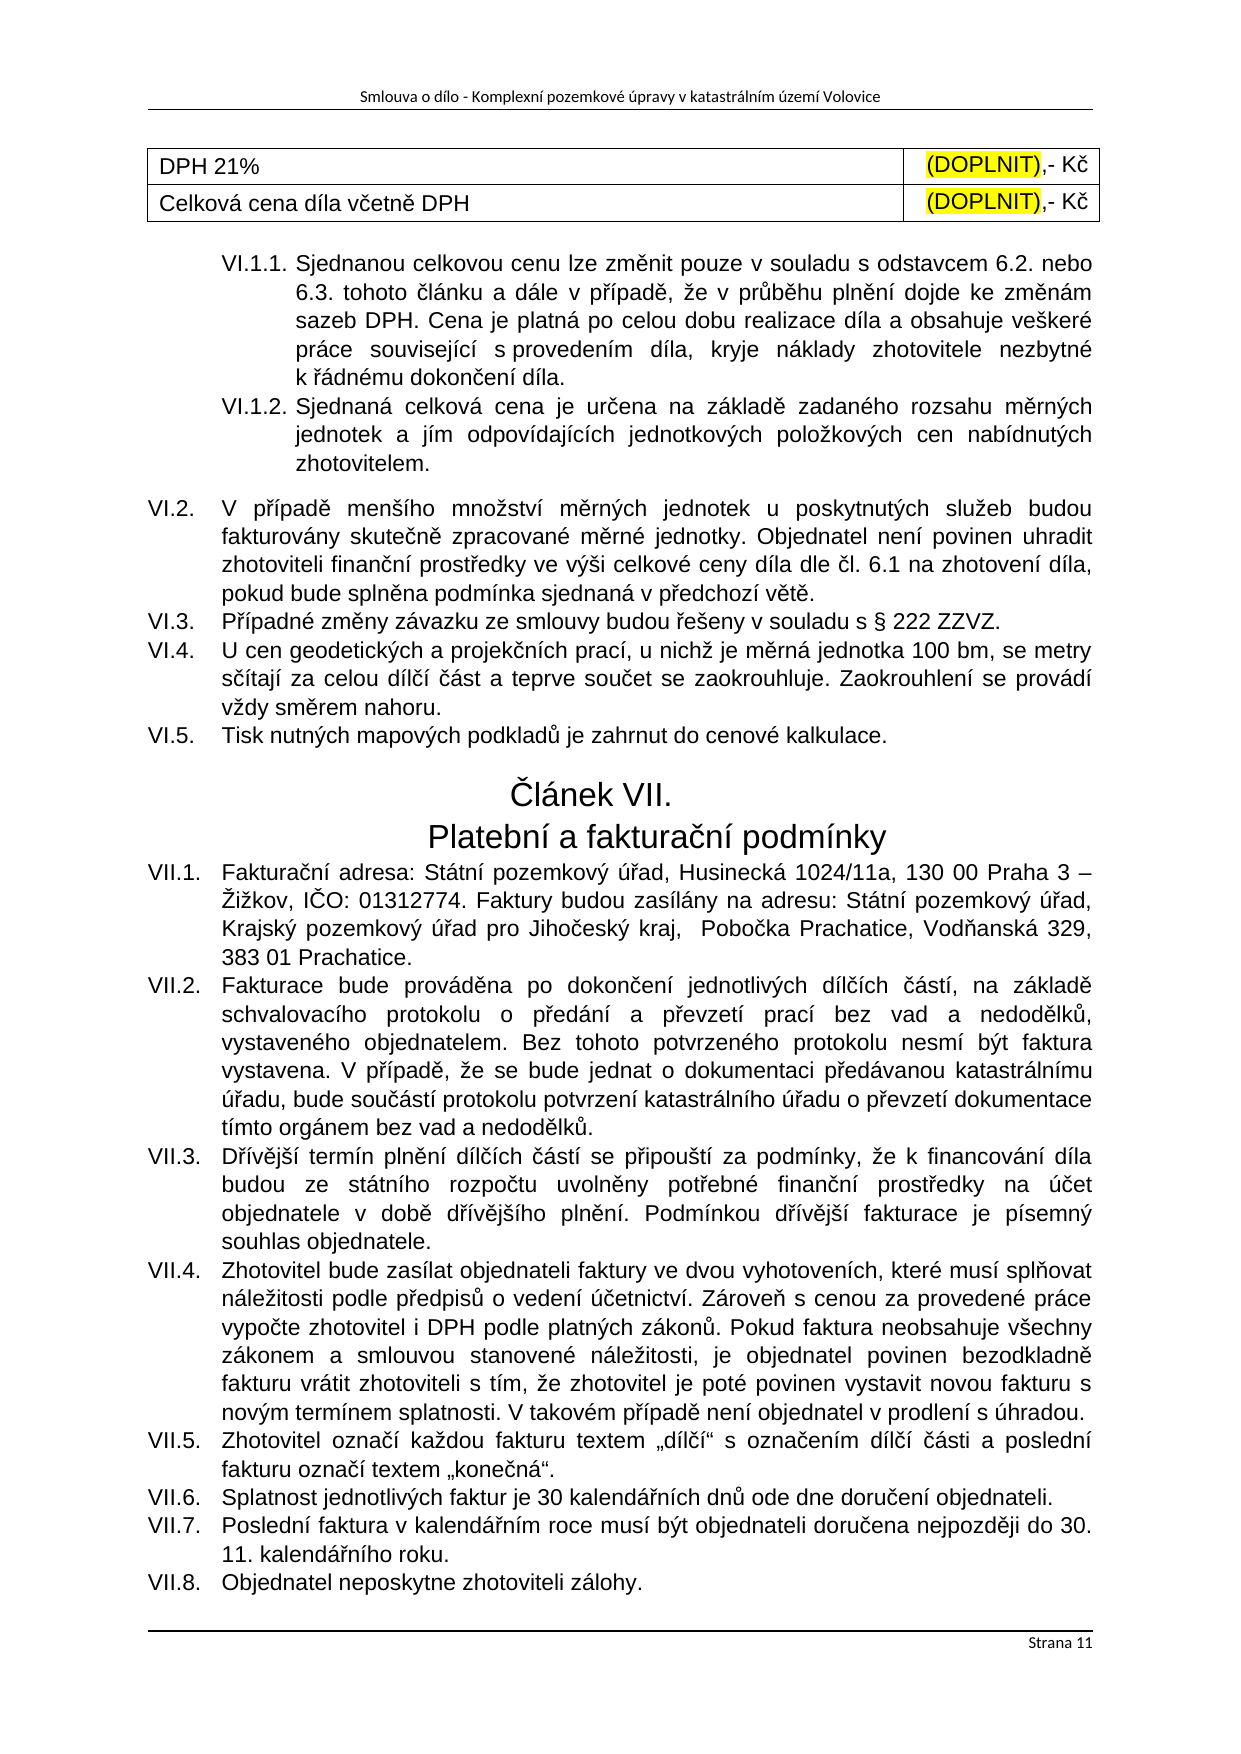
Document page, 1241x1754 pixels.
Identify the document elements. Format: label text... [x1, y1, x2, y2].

text Sjednanou celkovou cenu lze změnit pouze v souladu s odstavcem 6.2. nebo 6.3. tohoto článku a dále v případě, že v průběhu plnění dojde ke změnám sazeb DPH. Cena je platná po celou dobu realizace díla a obsahuje veškeré práce související s provedením díla, kryje náklady zhotovitele nezbytné k řádnému dokončení díla. [221, 250, 1093, 391]
list Tisk nutných mapových podkladů je zahrnut do cenové kalkulace. [148, 722, 1093, 748]
list V případě menšího množství měrných jednotek u poskytnutých služeb budou fakturovány skutečně zpracované měrné jednotky. Objednatel není povinen uhradit zhotoviteli finanční prostředky ve výši celkové ceny díla dle čl. 6.1 na zhotovení díla, pokud bude splněna podmínka sjednaná v předchozí větě. [148, 494, 1093, 606]
subtitle Platební a fakturační podmínky [148, 776, 1093, 855]
table_cell Celková cena díla včetně DPH [148, 185, 903, 221]
list Fakturace bude prováděna po dokončení jednotlivých dílčích částí, na základě schvalovacího protokolu o předání a převzetí prací bez vad a nedodělků, vystaveného objednatelem. Bez tohoto potvrzeného protokolu nesmí být faktura vystavena. V případě, že se bude jednat o dokumentaci předávanou katastrálnímu úřadu, bude součástí protokolu potvrzení katastrálního úřadu o převzetí dokumentace tímto orgánem bez vad a nedodělků. [148, 972, 1093, 1141]
table_cell (DOPLNIT),- Kč [904, 185, 1099, 221]
list Dřívější termín plnění dílčích částí se připouští za podmínky, že k financování díla budou ze státního rozpočtu uvolněny potřebné finanční prostředky na účet objednatele v době dřívějšího plnění. Podmínkou dřívější fakturace je písemný souhlas objednatele. [148, 1143, 1093, 1254]
list Zhotovitel bude zasílat objednateli faktury ve dvou vyhotoveních, které musí splňovat náležitosti podle předpisů o vedení účetnictví. Zároveň s cenou za provedené práce vypočte zhotovitel i DPH podle platných zákonů. Pokud faktura neobsahuje všechny zákonem a smlouvou stanovené náležitosti, je objednatel povinen bezodkladně fakturu vrátit zhotoviteli s tím, že zhotovitel je poté povinen vystavit novou fakturu s novým termínem splatnosti. V takovém případě není objednatel v prodlení s úhradou. [148, 1257, 1093, 1425]
text Sjednaná celková cena je určena na základě zadaného rozsahu měrných jednotek a jím odpovídajících jednotkových položkových cen nabídnutých zhotovitelem. [221, 393, 1093, 476]
list Zhotovitel označí každou fakturu textem „dílčí“ s označením dílčí části a poslední fakturu označí textem „konečná“. [148, 1427, 1093, 1482]
list Poslední faktura v kalendářním roce musí být objednateli doručena nejpozději do 30. 11. kalendářního roku. [148, 1512, 1093, 1567]
list Splatnost jednotlivých faktur je 30 kalendářních dnů ode dne doručení objednateli. [148, 1484, 1093, 1510]
list Fakturační adresa: Státní pozemkový úřad, Husinecká 1024/11a, 130 00 Praha 3 – Žižkov, IČO: 01312774. Faktury budou zasílány na adresu: Státní pozemkový úřad, Krajský pozemkový úřad pro Jihočeský kraj, Pobočka Prachatice, Vodňanská 329, 383 01 Prachatice. [148, 858, 1093, 970]
table_cell DPH 21% [148, 149, 903, 184]
list Objednatel neposkytne zhotoviteli zálohy. [148, 1569, 1093, 1596]
table_cell (DOPLNIT),- Kč [904, 149, 1099, 184]
list U cen geodetických a projekčních prací, u nichž je měrná jednotka 100 bm, se metry sčítají za celou dílčí část a teprve součet se zaokrouhluje. Zaokrouhlení se provádí vždy směrem nahoru. [148, 637, 1093, 720]
list Případné změny závazku ze smlouvy budou řešeny v souladu s § 222 ZZVZ. [148, 608, 1093, 635]
